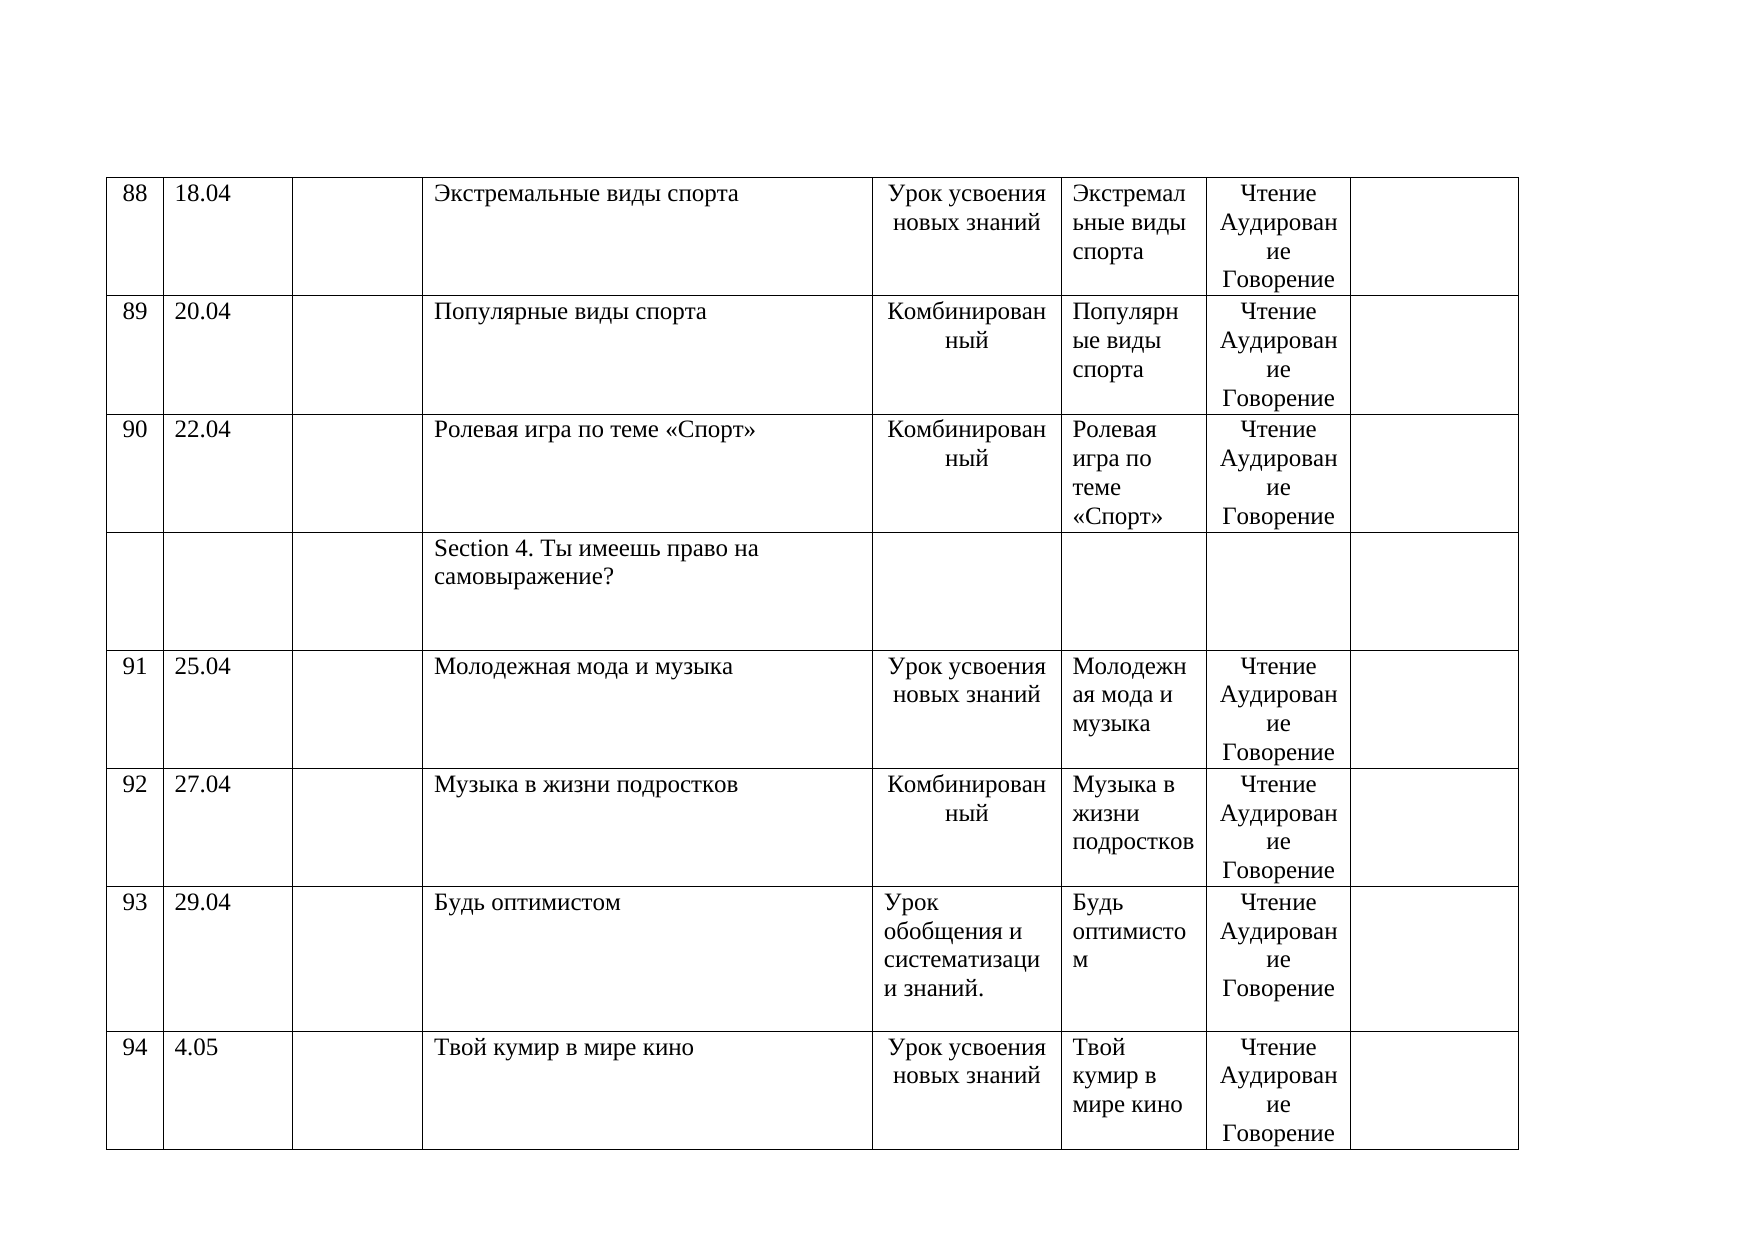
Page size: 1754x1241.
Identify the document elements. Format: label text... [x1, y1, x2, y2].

table_cell 27.04 [164, 769, 292, 886]
table_cell Молодежная мода и музыка [1062, 651, 1206, 768]
table_cell [1351, 296, 1518, 413]
table_cell Экстремальные виды спорта [423, 178, 872, 295]
table_cell [293, 887, 422, 1031]
table_cell 25.04 [164, 651, 292, 768]
table_cell Урок усвоения новых знаний [873, 651, 1061, 768]
table_cell 94 [107, 1032, 163, 1149]
table_cell 20.04 [164, 296, 292, 413]
table_cell Ролевая игра по теме «Спорт» [1062, 415, 1206, 532]
table_cell [293, 296, 422, 413]
table_cell Section 4. Ты имеешь право на самовыражение? [423, 533, 872, 650]
table_cell Чтение Аудирование Говорение [1207, 296, 1350, 413]
table_cell [1351, 651, 1518, 768]
table_cell 93 [107, 887, 163, 1031]
table_cell Чтение Аудирование Говорение [1207, 178, 1350, 295]
table_cell 22.04 [164, 415, 292, 532]
table_cell [293, 651, 422, 768]
table_cell Популярные виды спорта [423, 296, 872, 413]
table_cell [293, 533, 422, 650]
table_cell Урок обобщения и систематизации знаний. [873, 887, 1061, 1031]
table_cell [1351, 415, 1518, 532]
table_cell 4.05 [164, 1032, 292, 1149]
table_cell 91 [107, 651, 163, 768]
table_cell 92 [107, 769, 163, 886]
table_cell 18.04 [164, 178, 292, 295]
table_cell 88 [107, 178, 163, 295]
table_cell Ролевая игра по теме «Спорт» [423, 415, 872, 532]
table_cell Чтение Аудирование Говорение [1207, 651, 1350, 768]
table_cell 29.04 [164, 887, 292, 1031]
table_cell Комбинированный [873, 415, 1061, 532]
table_cell Комбинированный [873, 769, 1061, 886]
table_cell [164, 533, 292, 650]
table_cell [293, 769, 422, 886]
table_cell [293, 178, 422, 295]
table_cell Чтение Аудирование Говорение [1207, 415, 1350, 532]
table_cell Твой кумир в мире кино [423, 1032, 872, 1149]
table_cell Будь оптимистом [1062, 887, 1206, 1031]
table_cell Комбинированный [873, 296, 1061, 413]
table_cell Экстремальные виды спорта [1062, 178, 1206, 295]
table_cell [107, 533, 163, 650]
table_cell Твой кумир в мире кино [1062, 1032, 1206, 1149]
table_cell Чтение Аудирование Говорение [1207, 1032, 1350, 1149]
table_cell [293, 415, 422, 532]
table_cell Популярные виды спорта [1062, 296, 1206, 413]
table_cell Музыка в жизни подростков [1062, 769, 1206, 886]
table_cell Будь оптимистом [423, 887, 872, 1031]
table_cell [1351, 769, 1518, 886]
table_cell [1207, 533, 1350, 650]
table_cell Чтение Аудирование Говорение [1207, 769, 1350, 886]
table_cell Музыка в жизни подростков [423, 769, 872, 886]
table_cell Урок усвоения новых знаний [873, 178, 1061, 295]
table_cell Молодежная мода и музыка [423, 651, 872, 768]
table_cell [873, 533, 1061, 650]
table_cell [1351, 178, 1518, 295]
table_cell 90 [107, 415, 163, 532]
table_cell [293, 1032, 422, 1149]
table_cell [1351, 533, 1518, 650]
table_cell [1351, 887, 1518, 1031]
table_cell [1062, 533, 1206, 650]
table_cell Урок усвоения новых знаний [873, 1032, 1061, 1149]
table_cell [1351, 1032, 1518, 1149]
table_cell 89 [107, 296, 163, 413]
table_cell Чтение Аудирование Говорение [1207, 887, 1350, 1031]
